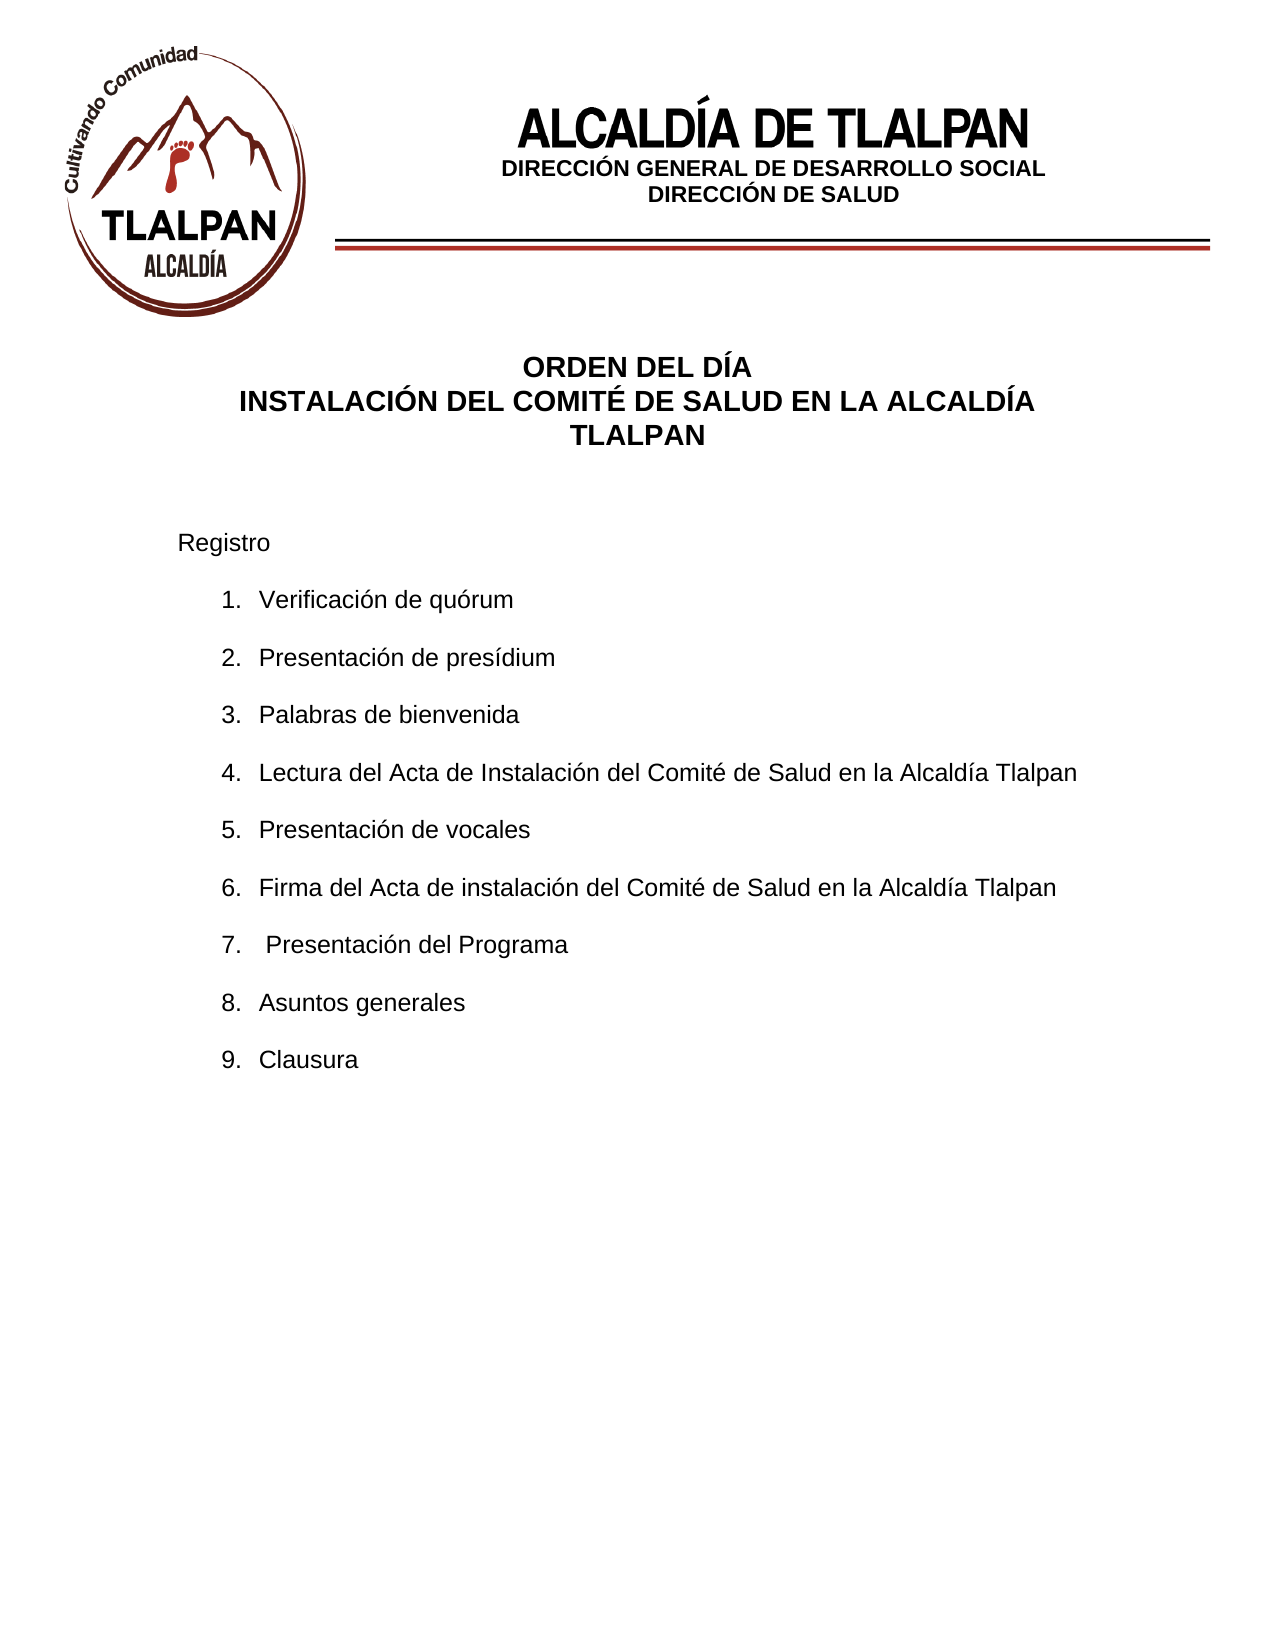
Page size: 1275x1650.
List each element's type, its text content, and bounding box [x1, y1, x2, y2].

picture [64, 46, 1211, 317]
list Asuntos generales [221, 988, 1098, 1016]
text Registro [177, 528, 1098, 556]
list Verificación de quórum [221, 585, 1098, 614]
list Presentación de presídium [221, 643, 1098, 671]
text ORDEN DEL DÍA [177, 351, 1098, 384]
list Lectura del Acta de Instalación del Comité de Salud en la Alcaldía Tlalpan [221, 758, 1098, 786]
text INSTALACIÓN DEL COMITÉ DE SALUD EN LA ALCALDÍA TLALPAN [177, 384, 1098, 451]
list Palabras de bienvenida [221, 700, 1098, 729]
list Presentación de vocales [221, 815, 1098, 844]
list Clausura [221, 1045, 1098, 1074]
list Firma del Acta de instalación del Comité de Salud en la Alcaldía Tlalpan [221, 873, 1098, 901]
list Presentación del Programa [221, 930, 1098, 959]
